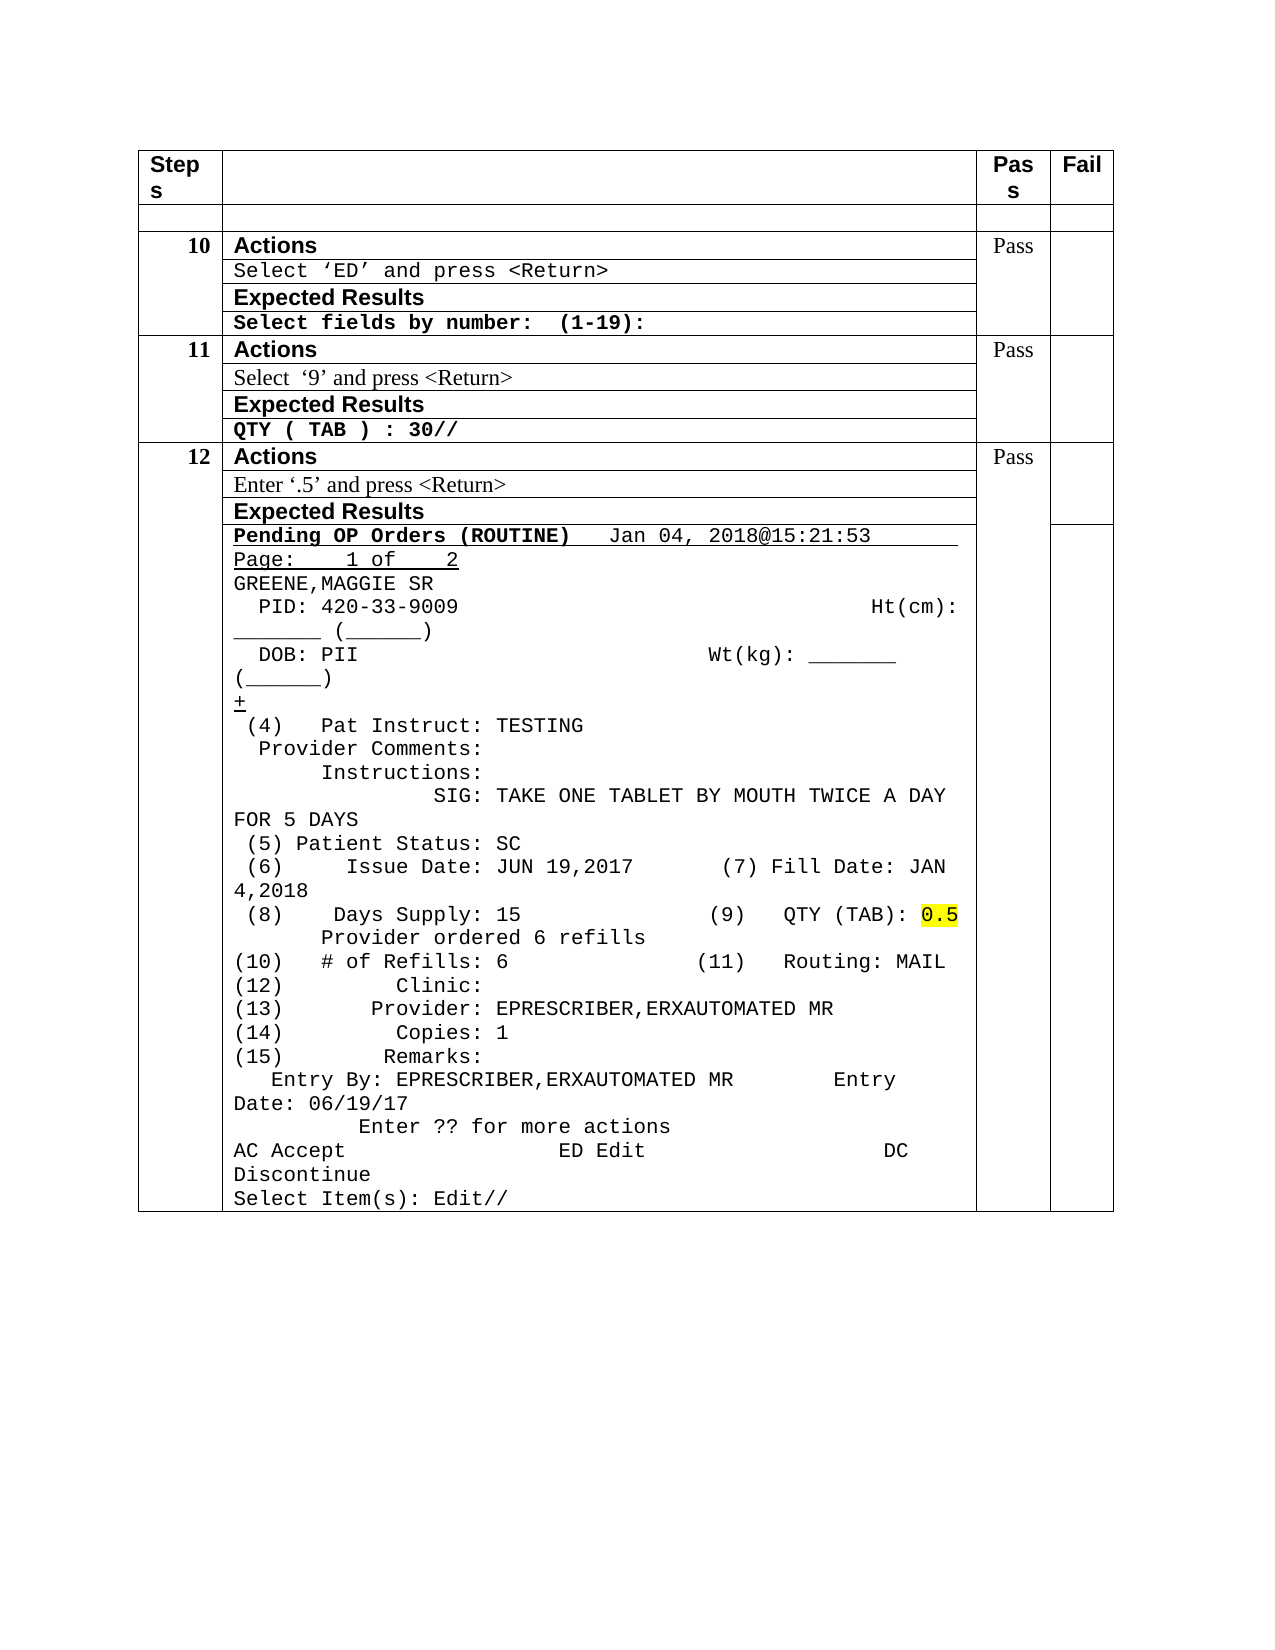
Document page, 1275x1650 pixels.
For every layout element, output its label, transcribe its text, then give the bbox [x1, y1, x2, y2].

table_cell Pass [977, 443, 1050, 1211]
table_header Fail [1051, 151, 1113, 204]
table_cell Select fields by number: (1-19): [223, 312, 976, 335]
table_cell Enter ‘.5’ and press <Return> [223, 471, 976, 497]
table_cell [223, 205, 976, 231]
table_cell Select ‘ED’ and press <Return> [223, 260, 976, 283]
table_cell Pass [977, 336, 1050, 442]
table_header Steps [139, 151, 222, 204]
table_cell Pass [977, 232, 1050, 335]
table_cell QTY ( TAB ) : 30// [223, 419, 976, 442]
table_cell Actions [223, 336, 976, 363]
table_cell Pending OP Orders (ROUTINE) Jan 04, 2018@15:21:53 Page: 1 of 2 GREENE,MAGGIE SR PID: 420-33-9009 Ht(cm): _______ (______) DOB: PII Wt(kg): _______ (______) + (4) Pat Instruct: TESTING Provider Comments: Instructions: SIG: TAKE ONE TABLET BY MOUTH TWICE A DAY FOR 5 DAYS (5) Patient Status: SC (6) Issue Date: JUN 19,2017 (7) Fill Date: JAN 4,2018 (8) Days Supply: 15 (9) QTY (TAB): 0.5 Provider ordered 6 refills (10) # of Refills: 6 (11) Routing: MAIL (12) Clinic: (13) Provider: EPRESCRIBER,ERXAUTOMATED MR (14) Copies: 1 (15) Remarks: Entry By: EPRESCRIBER,ERXAUTOMATED MR Entry Date: 06/19/17 Enter ?? for more actions AC Accept ED Edit DC Discontinue Select Item(s): Edit// [223, 525, 976, 1211]
table_cell 11 [139, 336, 222, 442]
table_cell Expected Results [223, 498, 976, 524]
table_header Pass [977, 151, 1050, 204]
table_cell [1051, 232, 1113, 335]
table_cell 12 [139, 443, 222, 1211]
table_header [223, 151, 976, 204]
table_cell Expected Results [223, 284, 976, 311]
table_cell 10 [139, 232, 222, 335]
table_cell Actions [223, 443, 976, 469]
table_cell Actions [223, 232, 976, 258]
table_cell [1051, 525, 1113, 1211]
table_cell [1051, 336, 1113, 442]
table_cell Select ‘9’ and press <Return> [223, 364, 976, 390]
table_cell [1051, 443, 1113, 524]
table_cell Expected Results [223, 391, 976, 417]
